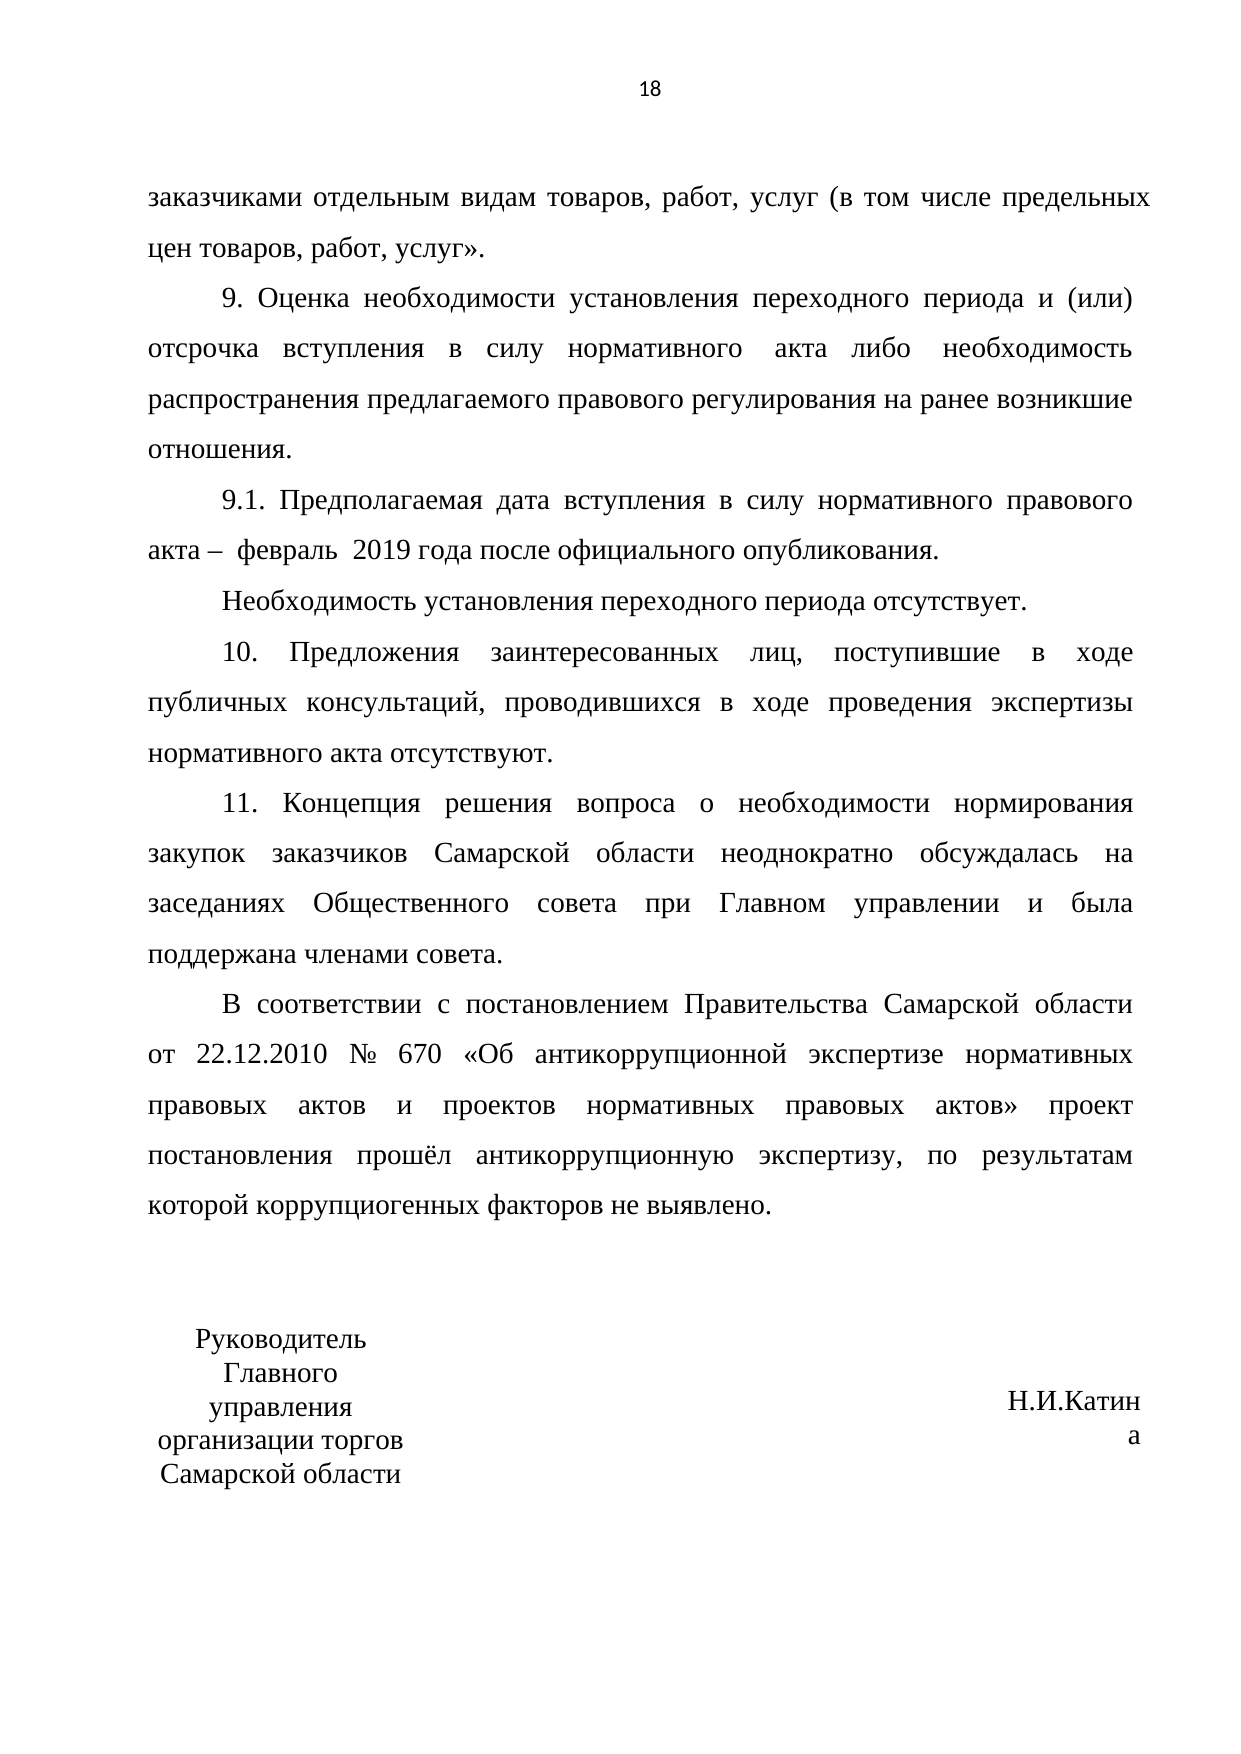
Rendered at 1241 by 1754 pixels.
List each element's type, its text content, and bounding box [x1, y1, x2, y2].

text В соответствии с постановлением Правительства Самарской области от 22.12.2010 № 670 «Об антикоррупционной экспертизе нормативных правовых актов и проектов нормативных правовых актов» проект постановления прошёл антикоррупционную экспертизу, по результатам которой коррупциогенных факторов не выявлено. [148, 986, 1134, 1221]
text 10. Предложения заинтересованных лиц, поступившие в ходе публичных консультаций, проводившихся в ходе проведения экспертизы нормативного акта отсутствуют. [148, 634, 1134, 768]
text 11. Концепция решения вопроса о необходимости нормирования закупок заказчиков Самарской области неоднократно обсуждалась на заседаниях Общественного совета при Главном управлении и была поддержана членами совета. [148, 785, 1134, 969]
table_header Н.И.Катина [591, 1288, 1152, 1556]
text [148, 179, 1152, 263]
text 9. Оценка необходимости установления переходного периода и (или) отсрочка вступления в силу нормативного акта либо необходимость распространения предлагаемого правового регулирования на ранее возникшие отношения. [148, 280, 1134, 465]
text Необходимость установления переходного периода отсутствует. [148, 583, 1134, 617]
text 9.1. Предполагаемая дата вступления в силу нормативного правового акта – февраль 2019 года после официального опубликования. [148, 482, 1134, 566]
table_header Руководитель Главного управления организации торгов Самарской области [136, 1288, 591, 1556]
